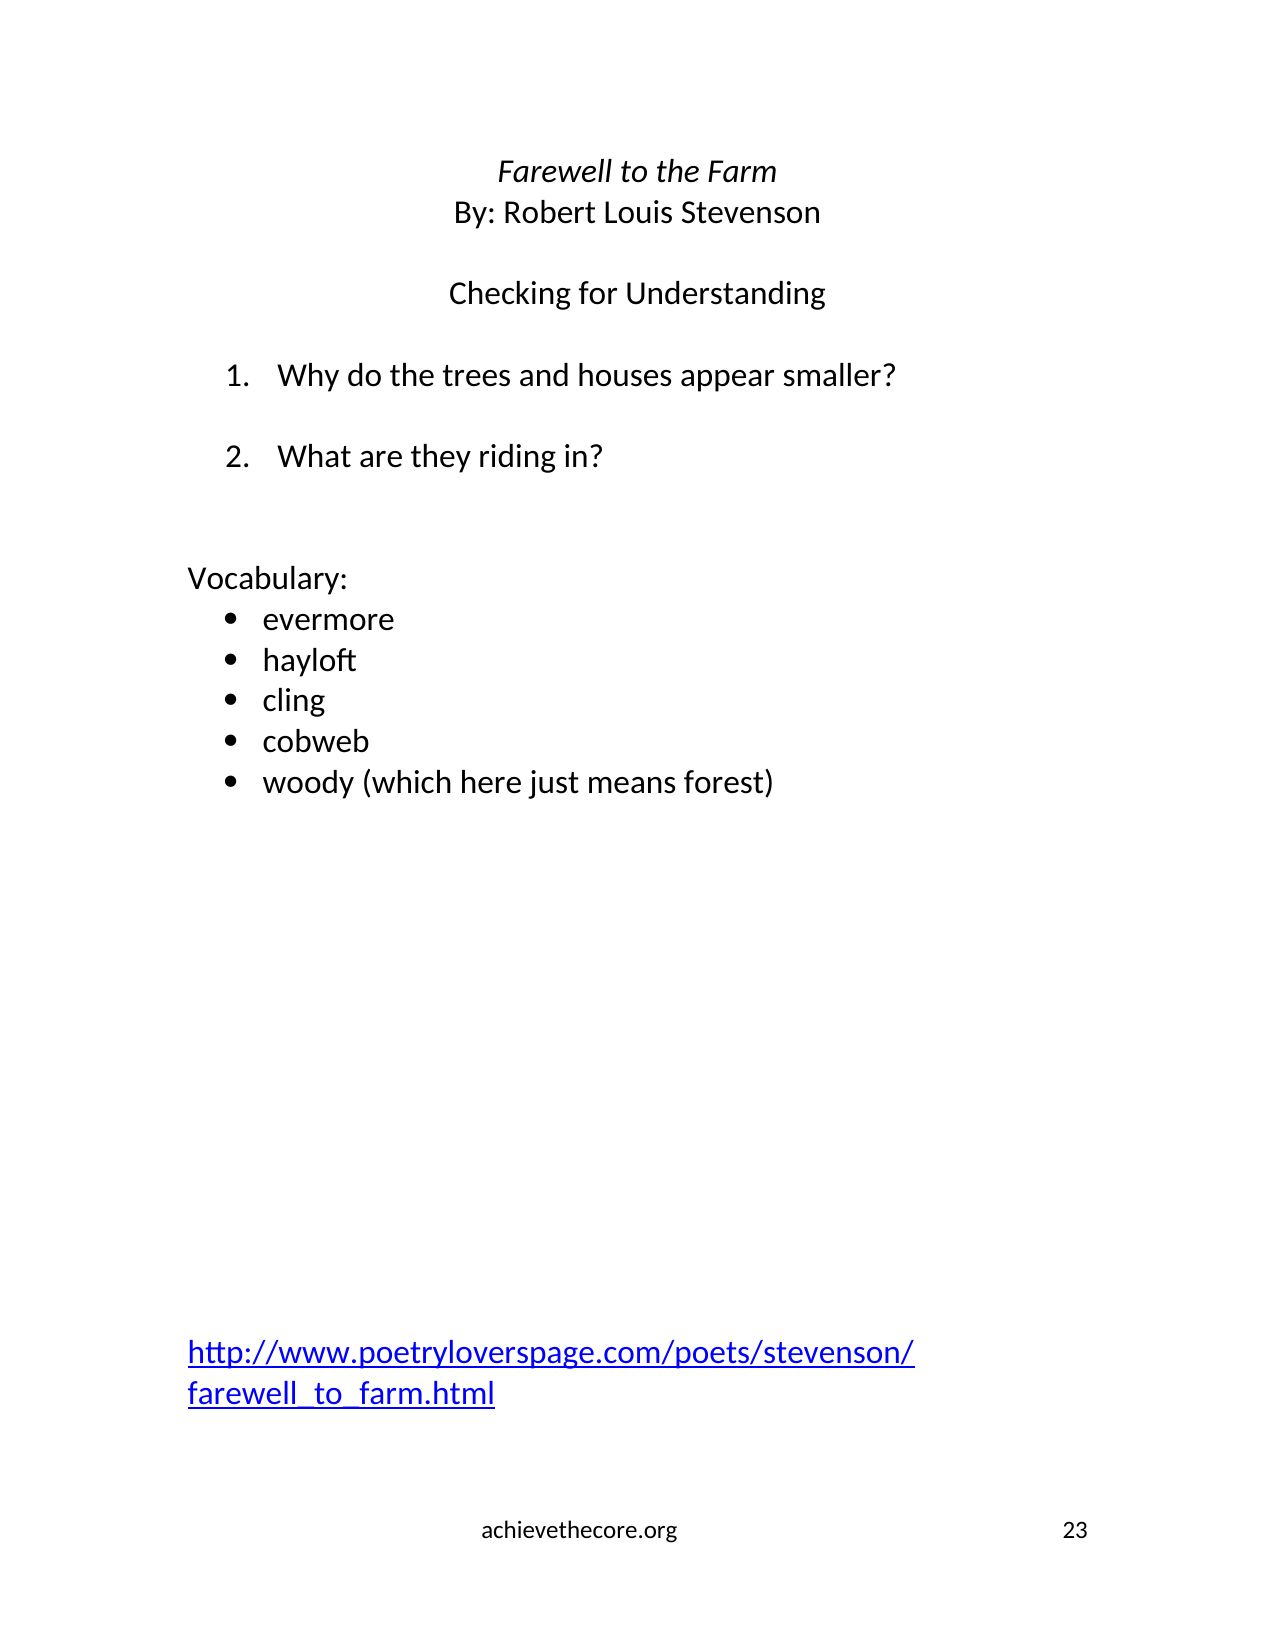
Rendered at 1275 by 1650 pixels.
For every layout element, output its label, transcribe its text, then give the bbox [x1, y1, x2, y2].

text http://www.poetryloverspage.com/poets/stevenson/farewell_to_farm.html [187, 1331, 1087, 1413]
list hayloft [225, 639, 1087, 679]
list cobweb [225, 720, 1087, 761]
text Checking for Understanding [187, 272, 1087, 313]
text By: Robert Louis Stevenson [187, 191, 1087, 231]
text Vocabulary: [187, 557, 1087, 598]
list Why do the trees and houses appear smaller? [225, 354, 1087, 394]
list evermore [225, 598, 1087, 639]
list cling [225, 679, 1087, 720]
list What are they riding in? [225, 435, 1087, 476]
list woody (which here just means forest) [225, 761, 1087, 802]
text Farewell to the Farm [187, 150, 1087, 191]
